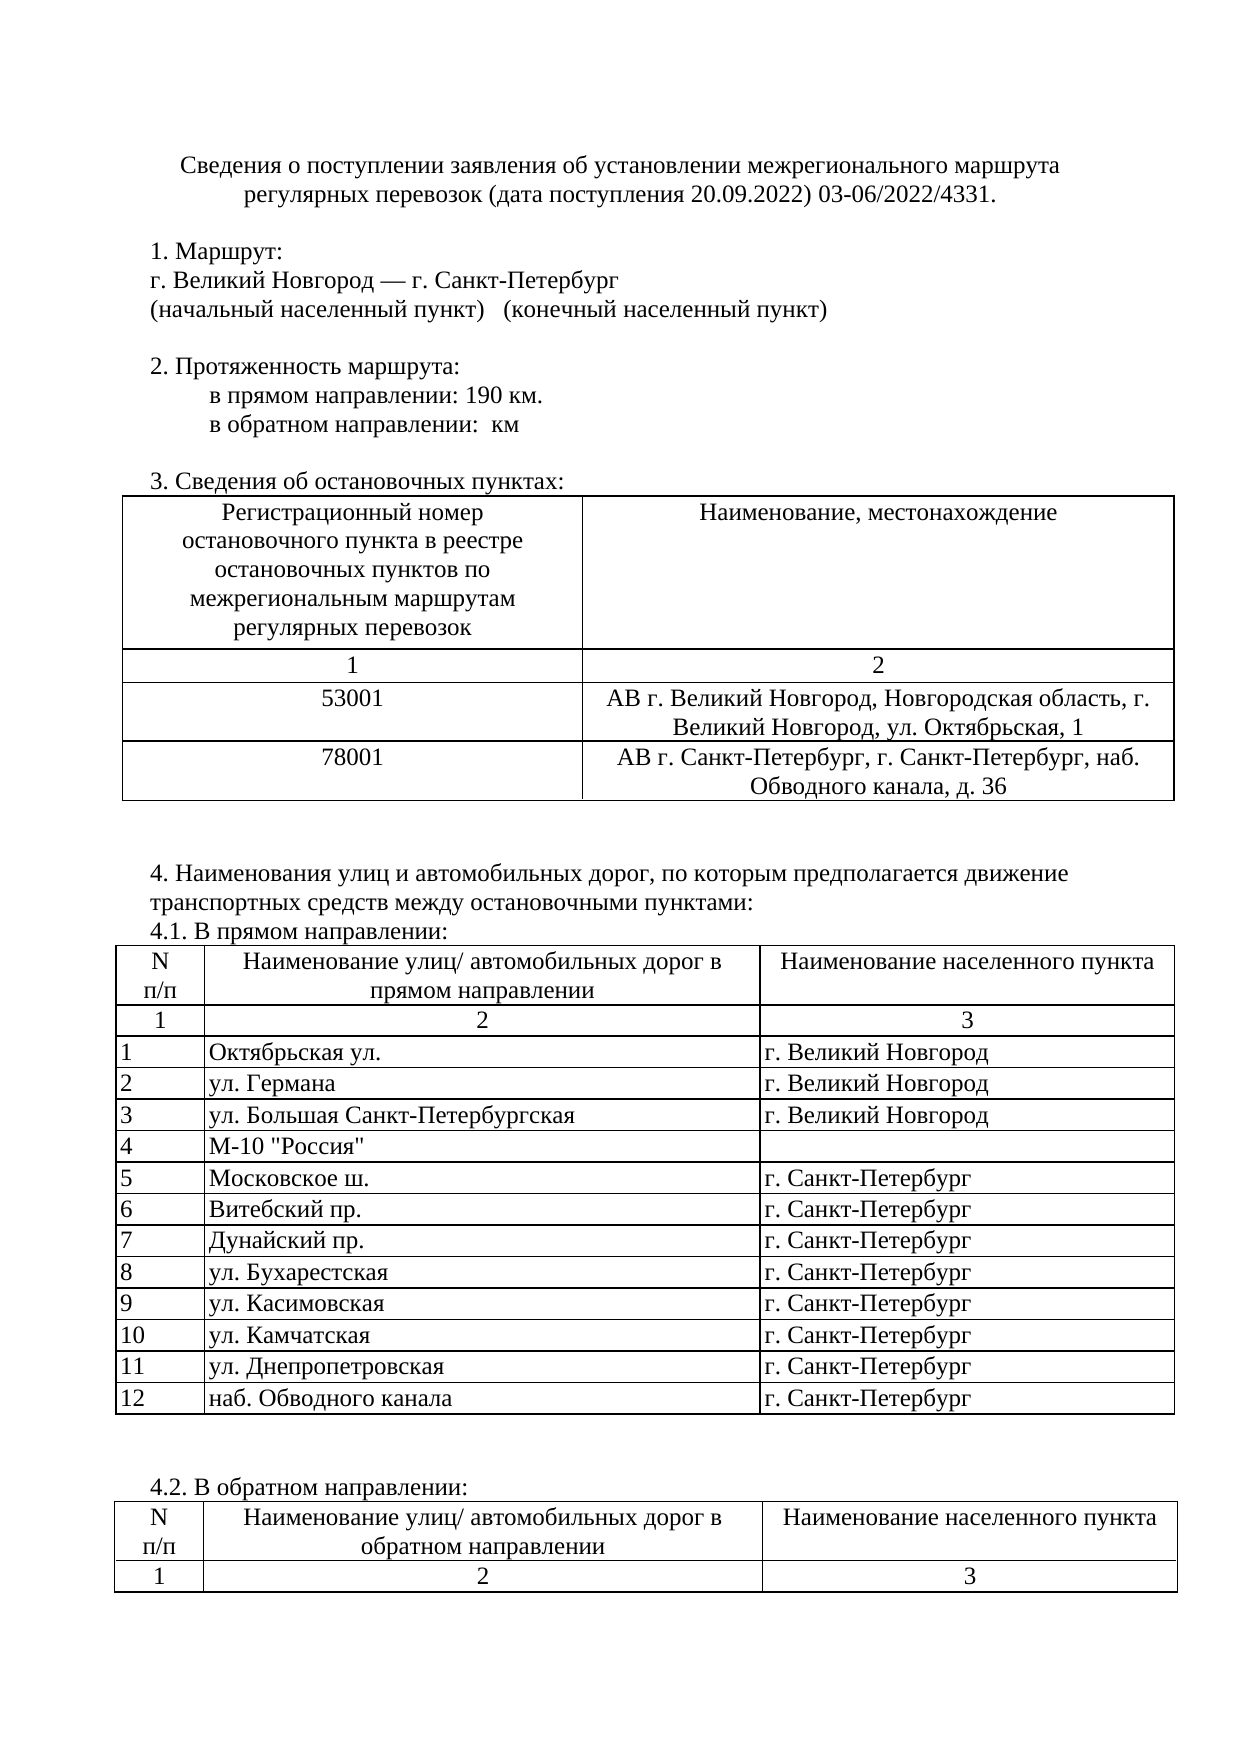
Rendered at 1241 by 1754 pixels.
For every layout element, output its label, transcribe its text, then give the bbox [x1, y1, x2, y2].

table_cell ул. Большая Санкт-Петербургская [205, 1100, 759, 1130]
text 3. Сведения об остановочных пунктах: [150, 466, 1090, 495]
table_cell ул. Касимовская [205, 1289, 759, 1318]
table_header N п/п [117, 946, 204, 1004]
table_header Наименование населенного пункта [763, 1502, 1177, 1560]
table_cell г. Санкт-Петербург [761, 1226, 1174, 1256]
text (начальный населенный пункт) (конечный населенный пункт) [150, 294, 1090, 322]
table_cell 4 [117, 1131, 204, 1161]
table_cell г. Санкт-Петербург [761, 1383, 1174, 1413]
table_cell 2 [204, 1561, 762, 1591]
table_cell 8 [117, 1257, 204, 1287]
table_cell 11 [117, 1352, 204, 1381]
table_cell 53001 [123, 683, 582, 740]
table_cell Московское ш. [205, 1163, 759, 1193]
table_header Наименование населенного пункта [761, 946, 1174, 1004]
text в прямом направлении: 190 км. [150, 380, 1090, 409]
table_header Регистрационный номер остановочного пункта в реестре остановочных пунктов по межрегиональным маршрутам регулярных перевозок [123, 497, 582, 648]
table_cell г. Санкт-Петербург [761, 1194, 1174, 1224]
table_cell г. Санкт-Петербург [761, 1320, 1174, 1350]
table_cell Октябрьская ул. [205, 1037, 759, 1067]
table_cell г. Великий Новгород [761, 1100, 1174, 1130]
table_header Наименование улиц/ автомобильных дорог в обратном направлении [204, 1502, 762, 1560]
table_cell 2 [205, 1006, 759, 1035]
table_cell г. Санкт-Петербург [761, 1163, 1174, 1193]
text 2. Протяженность маршрута: [150, 351, 1090, 380]
table_cell Витебский пр. [205, 1194, 759, 1224]
text 1. Маршрут: [150, 236, 1090, 265]
table_cell 1 [115, 1561, 203, 1591]
table_cell [761, 1131, 1174, 1161]
table_cell АВ г. Великий Новгород, Новгородская область, г. Великий Новгород, ул. Октябрьская, 1 [583, 683, 1173, 740]
text Сведения о поступлении заявления об установлении межрегионального маршрута регулярных перевозок (дата поступления 20.09.2022) 03-06/2022/4331. [150, 150, 1090, 207]
table_cell 12 [117, 1383, 204, 1413]
table_cell Дунайский пр. [205, 1226, 759, 1256]
text 4.2. В обратном направлении: [150, 1472, 1090, 1501]
table_cell 1 [117, 1006, 204, 1035]
table_cell 10 [117, 1320, 204, 1350]
table_cell 2 [117, 1068, 204, 1098]
table_cell 1 [117, 1037, 204, 1067]
table_cell г. Великий Новгород [761, 1068, 1174, 1098]
table_cell наб. Обводного канала [205, 1383, 759, 1413]
table_cell 9 [117, 1289, 204, 1318]
table_cell 5 [117, 1163, 204, 1193]
table_cell г. Санкт-Петербург [761, 1352, 1174, 1381]
table_cell г. Санкт-Петербург [761, 1257, 1174, 1287]
table_cell 78001 [123, 742, 582, 799]
table_cell ул. Камчатская [205, 1320, 759, 1350]
text г. Великий Новгород — г. Санкт-Петербург [150, 265, 1090, 294]
text 4. Наименования улиц и автомобильных дорог, по которым предполагается движение транспортных средств между остановочными пунктами: [150, 858, 1090, 916]
table_cell 7 [117, 1226, 204, 1256]
table_cell ул. Бухарестская [205, 1257, 759, 1287]
table_cell 3 [117, 1100, 204, 1130]
text 4.1. В прямом направлении: [150, 916, 1090, 945]
table_cell АВ г. Санкт-Петербург, г. Санкт-Петербург, наб. Обводного канала, д. 36 [583, 742, 1173, 799]
table_cell ул. Днепропетровская [205, 1352, 759, 1381]
table_cell 3 [761, 1006, 1174, 1035]
table_cell 1 [123, 650, 582, 681]
table_cell 3 [763, 1560, 1177, 1591]
table_cell 2 [583, 650, 1173, 681]
table_cell М-10 "Россия" [205, 1131, 759, 1161]
table_header Наименование, местонахождение [583, 497, 1173, 648]
table_cell г. Санкт-Петербург [761, 1289, 1174, 1318]
table_header N п/п [115, 1502, 203, 1560]
table_cell г. Великий Новгород [761, 1037, 1174, 1067]
table_cell 6 [117, 1194, 204, 1224]
text в обратном направлении: км [150, 409, 1090, 437]
table_header Наименование улиц/ автомобильных дорог в прямом направлении [205, 946, 759, 1004]
table_cell ул. Германа [205, 1068, 759, 1098]
